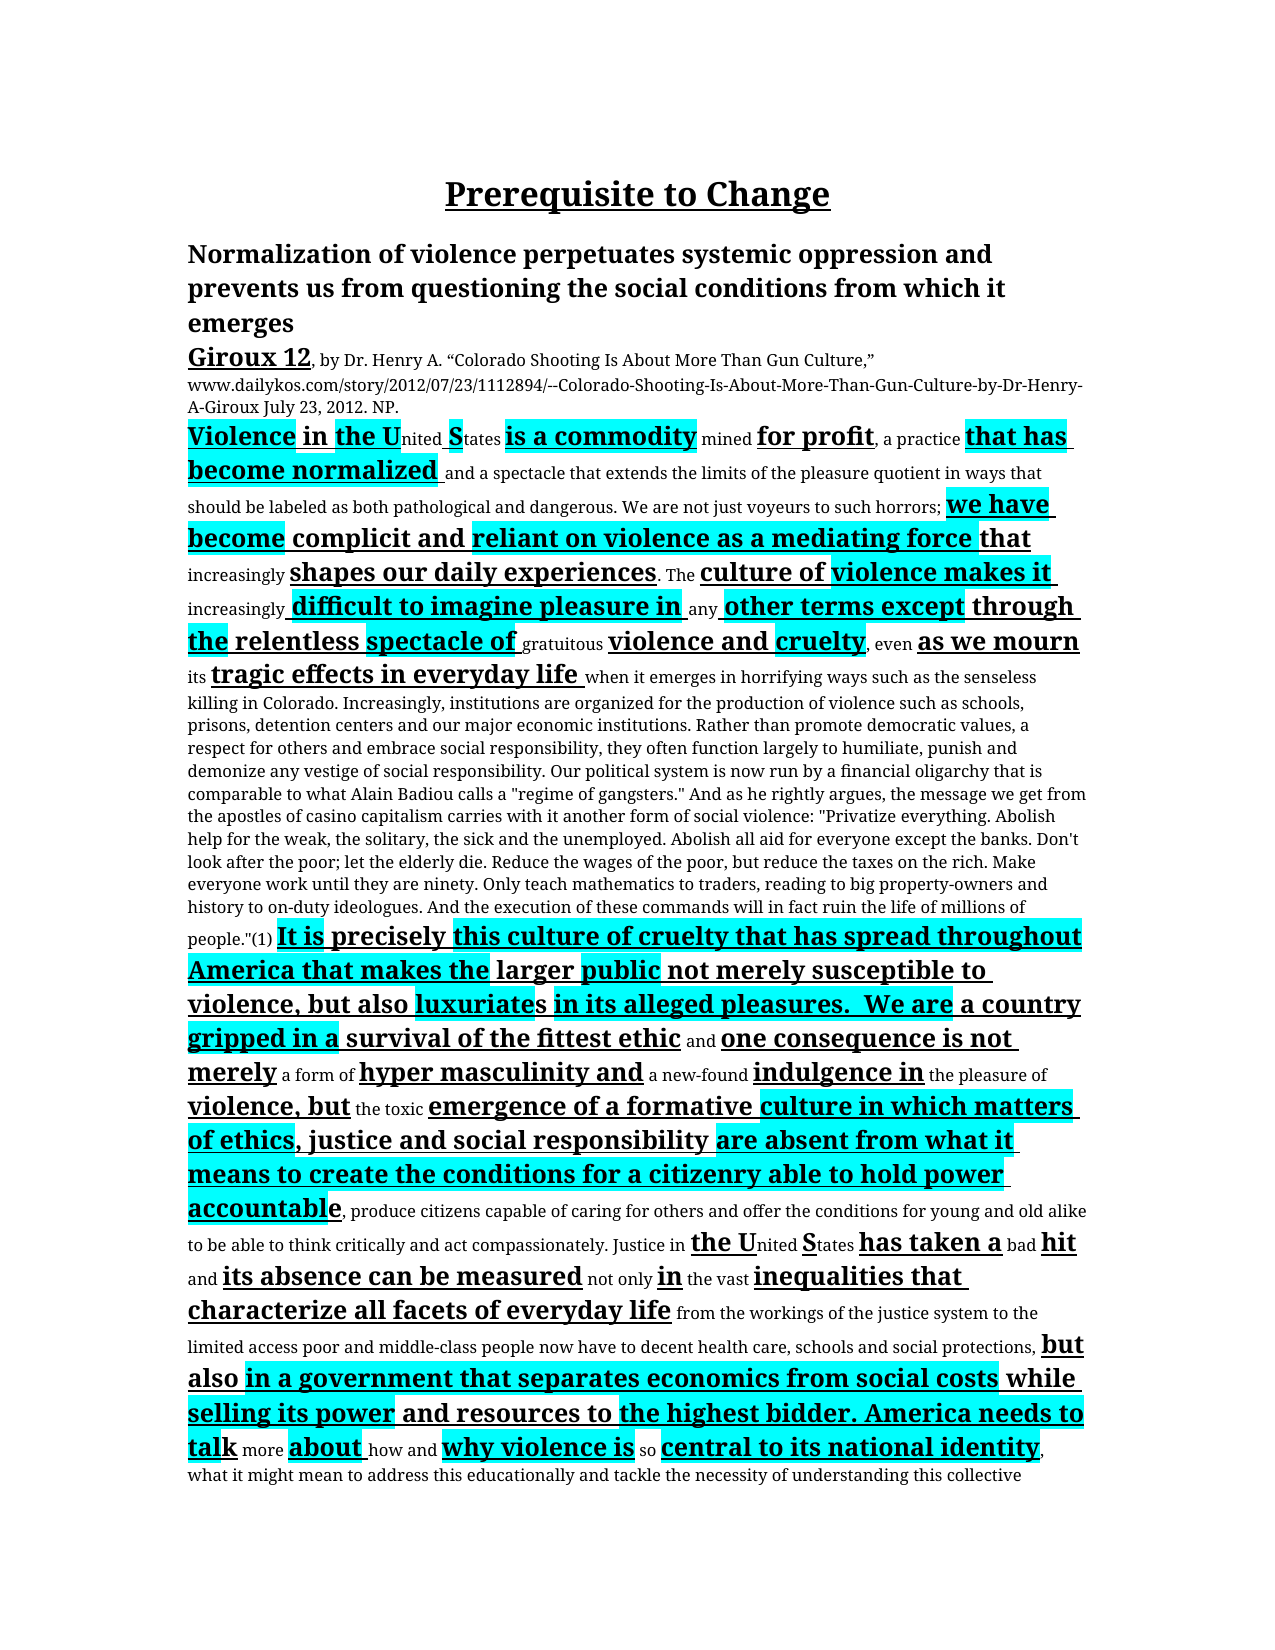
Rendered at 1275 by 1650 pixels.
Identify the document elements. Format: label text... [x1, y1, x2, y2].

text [187, 419, 1087, 1486]
text Giroux 12, by Dr. Henry A. “Colorado Shooting Is About More Than Gun Culture,” www.dailykos.com/story/2012/07/23/1112894/--Colorado-Shooting-Is-About-More-Than-Gun-Culture-by-Dr-Henry-A-Giroux July 23, 2012. NP. [187, 339, 1087, 419]
subtitle Prerequisite to Change [187, 171, 1087, 216]
subtitle Normalization of violence perpetuates systemic oppression and prevents us from questioning the social conditions from which it emerges [187, 237, 1087, 339]
